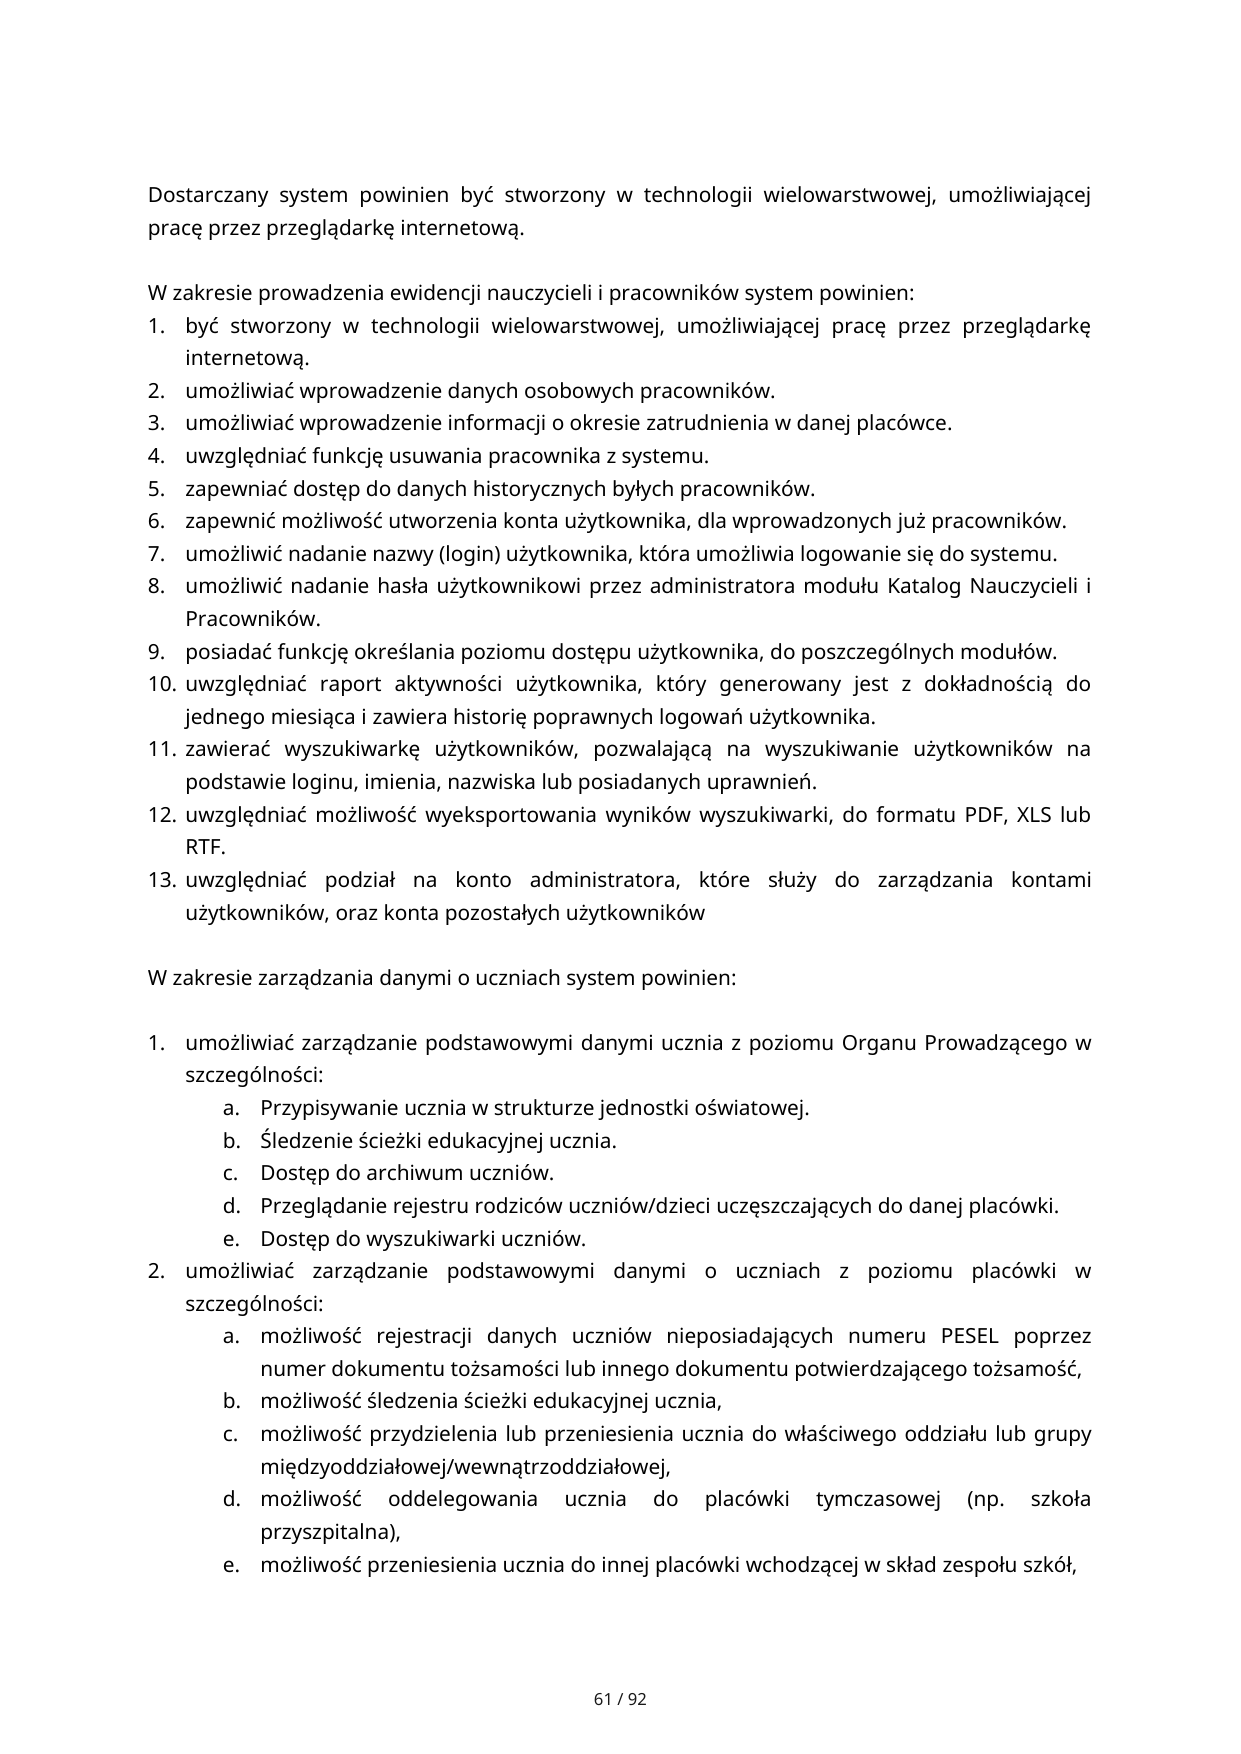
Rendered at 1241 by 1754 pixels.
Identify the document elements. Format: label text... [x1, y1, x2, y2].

list umożliwiać zarządzanie podstawowymi danymi ucznia z poziomu Organu Prowadzącego w szczególności: [148, 1028, 1092, 1089]
list uwzględniać funkcję usuwania pracownika z systemu. [148, 441, 1092, 469]
list możliwość rejestracji danych uczniów nieposiadających numeru PESEL poprzez numer dokumentu tożsamości lub innego dokumentu potwierdzającego tożsamość, [223, 1321, 1092, 1382]
list Śledzenie ścieżki edukacyjnej ucznia. [223, 1126, 1092, 1154]
list możliwość śledzenia ścieżki edukacyjnej ucznia, [223, 1387, 1092, 1415]
list uwzględniać raport aktywności użytkownika, który generowany jest z dokładnością do jednego miesiąca i zawiera historię poprawnych logowań użytkownika. [148, 669, 1092, 730]
list uwzględniać podział na konto administratora, które służy do zarządzania kontami użytkowników, oraz konta pozostałych użytkowników [148, 865, 1092, 926]
text W zakresie zarządzania danymi o uczniach system powinien: [148, 963, 1092, 991]
list możliwość przydzielenia lub przeniesienia ucznia do właściwego oddziału lub grupy międzyoddziałowej/wewnątrzoddziałowej, [223, 1419, 1092, 1480]
list zapewniać dostęp do danych historycznych byłych pracowników. [148, 474, 1092, 502]
list możliwość oddelegowania ucznia do placówki tymczasowej (np. szkoła przyszpitalna), [223, 1484, 1092, 1546]
list Dostęp do archiwum uczniów. [223, 1158, 1092, 1187]
list możliwość przeniesienia ucznia do innej placówki wchodzącej w skład zespołu szkół, [223, 1550, 1092, 1578]
list Dostęp do wyszukiwarki uczniów. [223, 1224, 1092, 1252]
text W zakresie prowadzenia ewidencji nauczycieli i pracowników system powinien: [148, 278, 1092, 307]
text Dostarczany system powinien być stworzony w technologii wielowarstwowej, umożliwiającej pracę przez przeglądarkę internetową. [148, 180, 1092, 241]
list zawierać wyszukiwarkę użytkowników, pozwalającą na wyszukiwanie użytkowników na podstawie loginu, imienia, nazwiska lub posiadanych uprawnień. [148, 734, 1092, 796]
list uwzględniać możliwość wyeksportowania wyników wyszukiwarki, do formatu PDF, XLS lub RTF. [148, 800, 1092, 861]
list umożliwić nadanie nazwy (login) użytkownika, która umożliwia logowanie się do systemu. [148, 539, 1092, 567]
list posiadać funkcję określania poziomu dostępu użytkownika, do poszczególnych modułów. [148, 637, 1092, 665]
list być stworzony w technologii wielowarstwowej, umożliwiającej pracę przez przeglądarkę internetową. [148, 311, 1092, 372]
list umożliwiać wprowadzenie danych osobowych pracowników. [148, 376, 1092, 404]
list zapewnić możliwość utworzenia konta użytkownika, dla wprowadzonych już pracowników. [148, 506, 1092, 535]
list umożliwić nadanie hasła użytkownikowi przez administratora modułu Katalog Nauczycieli i Pracowników. [148, 572, 1092, 633]
list umożliwiać wprowadzenie informacji o okresie zatrudnienia w danej placówce. [148, 408, 1092, 437]
list Przypisywanie ucznia w strukturze jednostki oświatowej. [223, 1093, 1092, 1122]
list Przeglądanie rejestru rodziców uczniów/dzieci uczęszczających do danej placówki. [223, 1191, 1092, 1219]
list umożliwiać zarządzanie podstawowymi danymi o uczniach z poziomu placówki w szczególności: [148, 1256, 1092, 1317]
